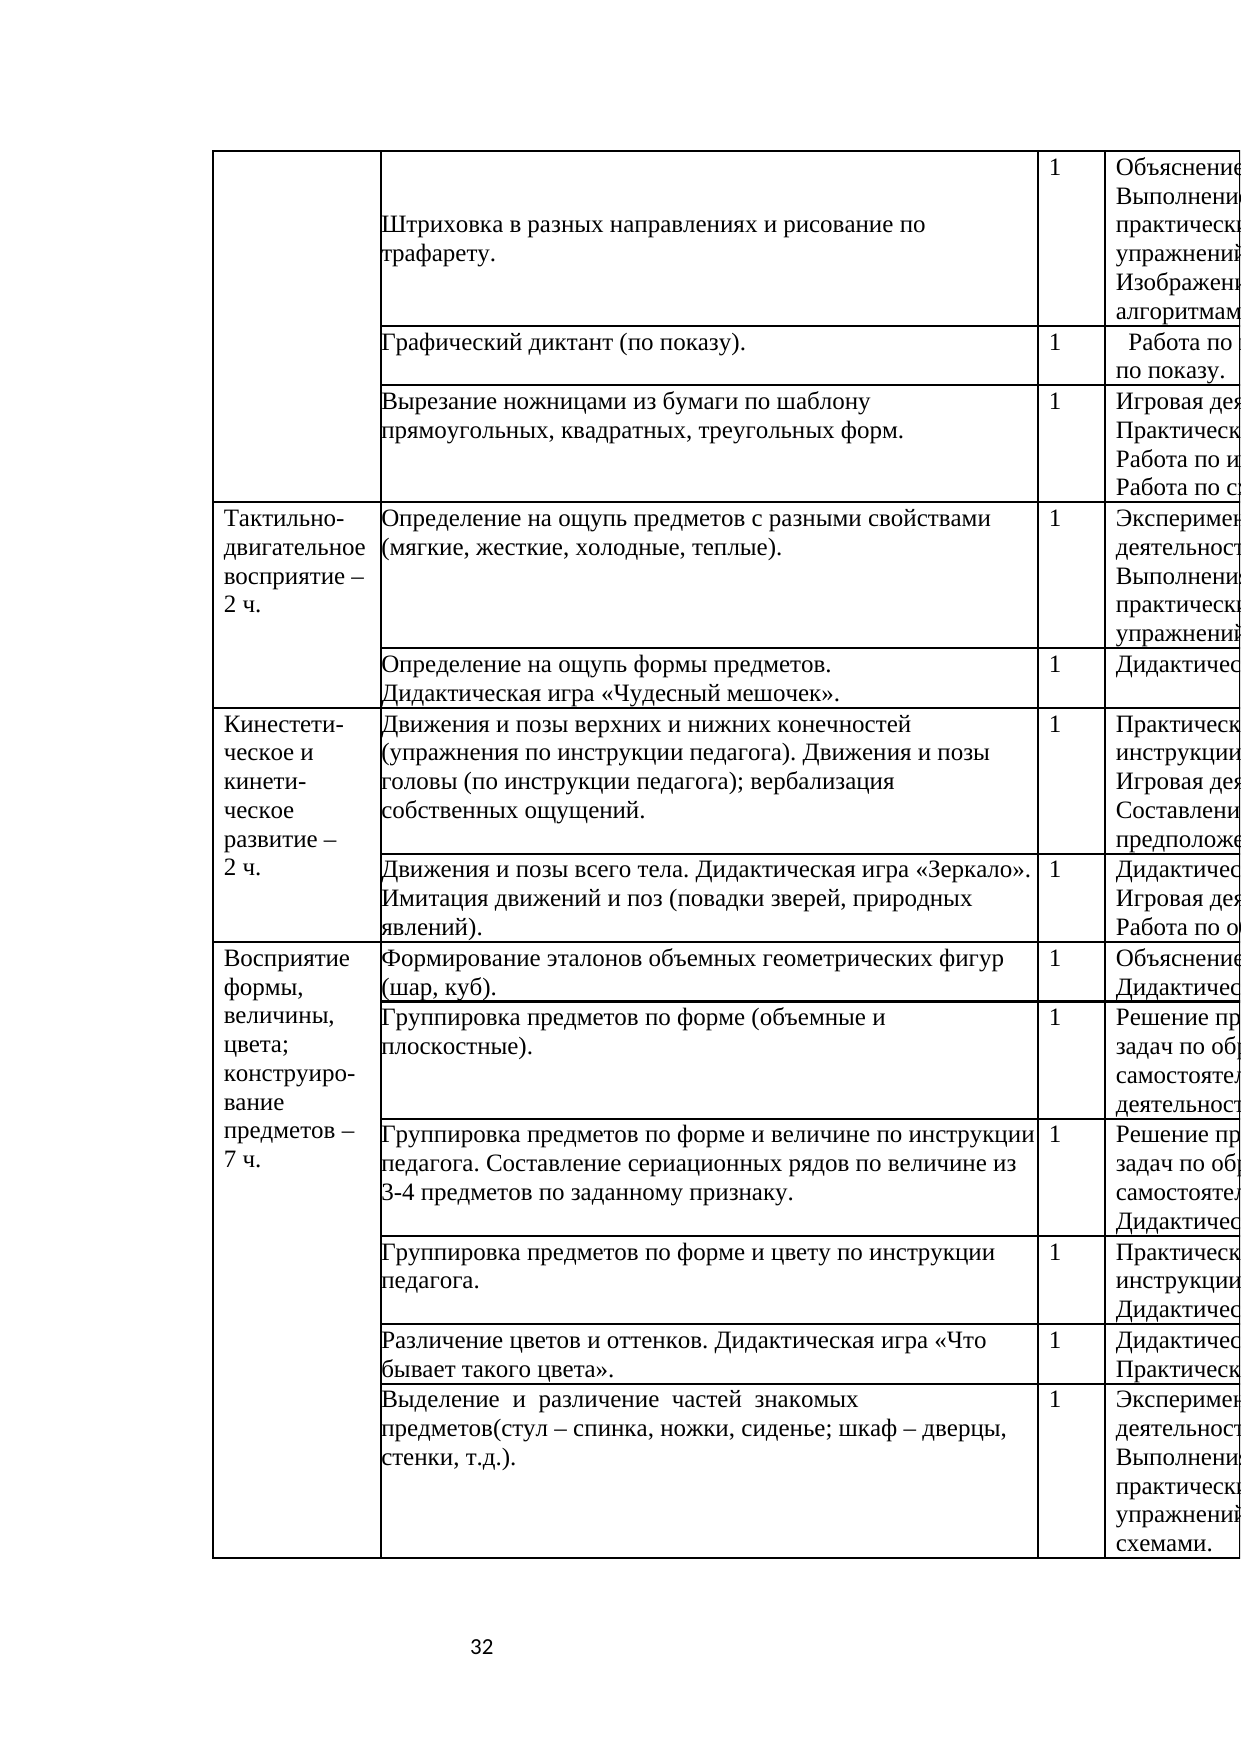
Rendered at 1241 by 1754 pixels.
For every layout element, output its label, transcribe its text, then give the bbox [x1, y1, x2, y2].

table_cell Выделение и различение частей знакомых предметов(стул – спинка, ножки, сиденье; шкаф – дверцы, стенки, т.д.). [382, 1385, 1037, 1557]
table_cell Экспериментальная деятельность. Выполнения практических упражнений. [1106, 503, 1239, 647]
table_cell Штриховка в разных направлениях и рисование по трафарету. [382, 152, 1037, 324]
table_cell Экспериментальная деятельность. Выполнения практических упражнений. Работа со схемами. [1106, 1385, 1239, 1557]
table_cell 1 [1039, 152, 1104, 324]
table_cell Практическая работа по инструкции, по показу. Игровая деятельность. Составление предположений [1106, 709, 1239, 852]
table_cell Дидактическая игра. Игровая деятельность. Работа по образцу [1106, 855, 1239, 941]
table_cell 1 [1039, 386, 1104, 501]
table_cell Движения и позы всего тела. Дидактическая игра «Зеркало». Имитация движений и поз (повадки зверей, природных явлений). [382, 855, 1037, 941]
table_cell Графический диктант (по показу). [382, 327, 1037, 384]
table_cell Объяснение, показ. Выполнение практических упражнений. Изображение. Работа с алгоритмами и схемами [1106, 152, 1239, 324]
table_cell Группировка предметов по форме (объемные и плоскостные). [382, 1003, 1037, 1117]
table_cell Группировка предметов по форме и цвету по инструкции педагога. [382, 1237, 1037, 1323]
table_cell Кинестети-ческое и кинети- ческое развитие – 2 ч. [214, 709, 380, 941]
table_cell 1 [1039, 503, 1104, 647]
table_cell Восприятие формы, величины, цвета; конструиро-вание предметов – 7 ч. [214, 943, 380, 1557]
table_cell 1 [1039, 1325, 1104, 1382]
table_cell Дидактическая игра. Практические задания [1106, 1325, 1239, 1382]
table_cell 1 [1039, 709, 1104, 852]
table_cell Тактильно-двигательное восприятие – 2 ч. [214, 503, 380, 707]
table_cell Работа по инструкции, по показу. [1106, 327, 1239, 384]
table_cell 1 [1039, 943, 1104, 1000]
table_cell Различение цветов и оттенков. Дидактическая игра «Что бывает такого цвета». [382, 1325, 1037, 1382]
table_cell Практические задания по инструкции. Дидактическая игра [1106, 1237, 1239, 1323]
table_cell 1 [1039, 1237, 1104, 1323]
table_cell 1 [1039, 1120, 1104, 1234]
table_cell Дидактическая игра. [1106, 649, 1239, 707]
table_cell 1 [1039, 1385, 1104, 1557]
table_cell Группировка предметов по форме и величине по инструкции педагога. Составление сериационных рядов по величине из 3-4 предметов по заданному признаку. [382, 1120, 1037, 1234]
table_cell Вырезание ножницами из бумаги по шаблону прямоугольных, квадратных, треугольных форм. [382, 386, 1037, 501]
table_cell 1 [1039, 855, 1104, 941]
table_cell Объяснение. Дидактическая игра [1106, 943, 1239, 1000]
table_cell 1 [1039, 1003, 1104, 1117]
table_cell Игровая деятельность. Практическая работа. Работа по инструкции. Работа по схемам [1106, 386, 1239, 501]
table_cell Определение на ощупь формы предметов. Дидактическая игра «Чудесный мешочек». [382, 649, 1037, 707]
table_cell Решение практических задач по образцу и самостоятельно. Игровая деятельность. [1106, 1003, 1239, 1117]
table_cell 1 [1039, 327, 1104, 384]
table_cell Определение на ощупь предметов с разными свойствами (мягкие, жесткие, холодные, теплые). [382, 503, 1037, 647]
table_cell Формирование эталонов объемных геометрических фигур (шар, куб). [382, 943, 1037, 1000]
table_cell Решение практических задач по образцу и самостоятельно. Дидактическая игра [1106, 1120, 1239, 1234]
table_cell Движения и позы верхних и нижних конечностей (упражнения по инструкции педагога). Движения и позы головы (по инструкции педагога); вербализация собственных ощущений. [382, 709, 1037, 852]
table_cell 1 [1039, 649, 1104, 707]
